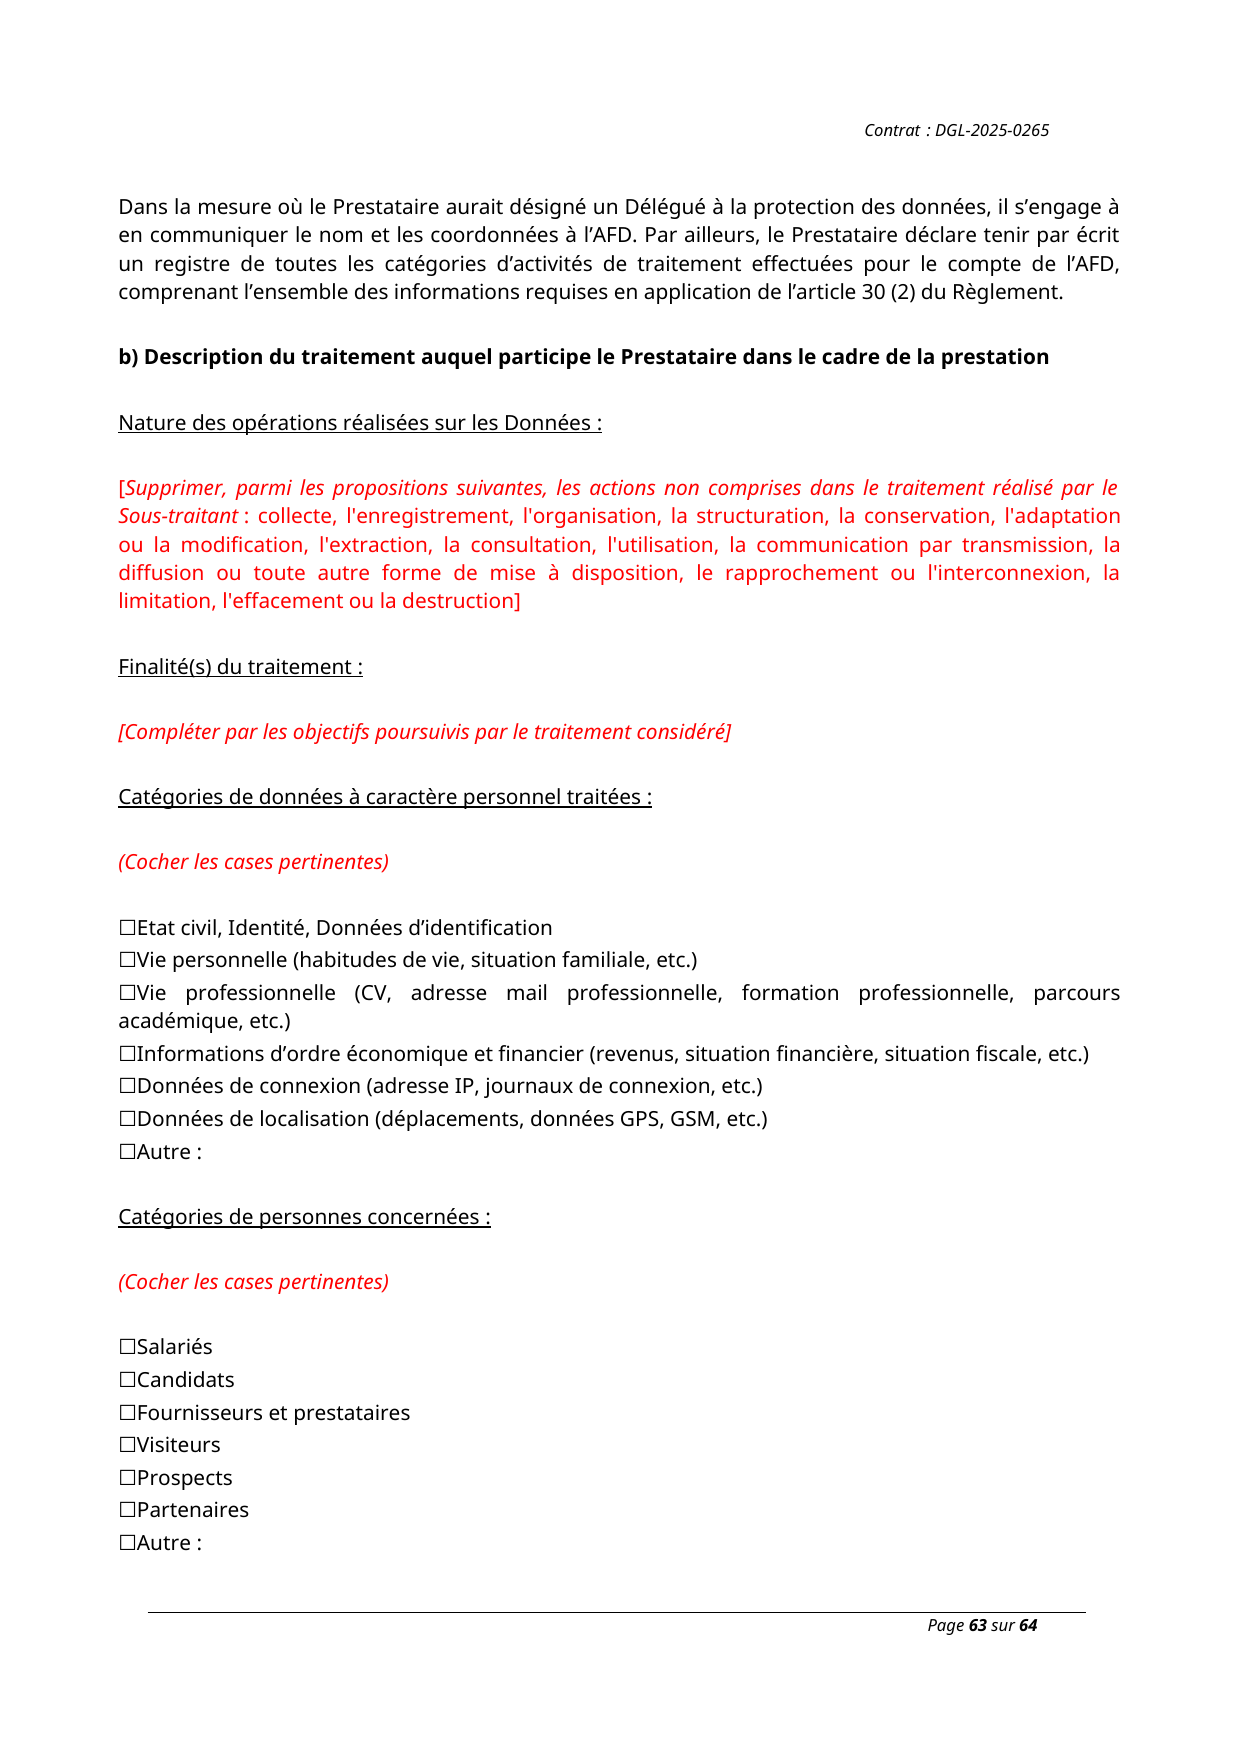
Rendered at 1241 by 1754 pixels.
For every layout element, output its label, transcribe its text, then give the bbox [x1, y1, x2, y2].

text ☐Vie personnelle (habitudes de vie, situation familiale, etc.) [118, 945, 1122, 974]
text ☐Données de connexion (adresse IP, journaux de connexion, etc.) [118, 1072, 1122, 1100]
text Catégories de données à caractère personnel traitées : [118, 782, 1122, 811]
text ☐Autre : [118, 1137, 1122, 1165]
text ☐Vie professionnelle (CV, adresse mail professionnelle, formation professionnelle, parcours académique, etc.) [118, 978, 1122, 1035]
text (Cocher les cases pertinentes) [118, 847, 1122, 876]
text ☐Candidats [118, 1365, 1122, 1393]
text ☐Etat civil, Identité, Données d’identification [118, 913, 1122, 941]
text ☐Visiteurs [118, 1430, 1122, 1459]
text ☐Prospects [118, 1463, 1122, 1491]
text Nature des opérations réalisées sur les Données : [118, 408, 1122, 436]
text (Cocher les cases pertinentes) [118, 1267, 1122, 1296]
text ☐Informations d’ordre économique et financier (revenus, situation financière, situation fiscale, etc.) [118, 1039, 1122, 1067]
text b) Description du traitement auquel participe le Prestataire dans le cadre de la prestation [118, 342, 1122, 371]
text [Supprimer, parmi les propositions suivantes, les actions non comprises dans le traitement réalisé par le Sous-traitant : collecte, l'enregistrement, l'organisation, la structuration, la conservation, l'adaptation ou la modification, l'extraction, la consultation, l'utilisation, la communication par transmission, la diffusion ou toute autre forme de mise à disposition, le rapprochement ou l'interconnexion, la limitation, l'effacement ou la destruction] [118, 473, 1122, 615]
text ☐Fournisseurs et prestataires [118, 1398, 1122, 1426]
text ☐Données de localisation (déplacements, données GPS, GSM, etc.) [118, 1104, 1122, 1133]
text [Compléter par les objectifs poursuivis par le traitement considéré] [118, 717, 1122, 746]
text Finalité(s) du traitement : [118, 652, 1122, 680]
text Dans la mesure où le Prestataire aurait désigné un Délégué à la protection des données, il s’engage à en communiquer le nom et les coordonnées à l’AFD. Par ailleurs, le Prestataire déclare tenir par écrit un registre de toutes les catégories d’activités de traitement effectuées pour le compte de l’AFD, comprenant l’ensemble des informations requises en application de l’article 30 (2) du Règlement. [118, 192, 1122, 306]
text ☐Partenaires [118, 1495, 1122, 1524]
text Catégories de personnes concernées : [118, 1202, 1122, 1230]
text ☐Autre : [118, 1528, 1122, 1556]
text ☐Salariés [118, 1332, 1122, 1361]
